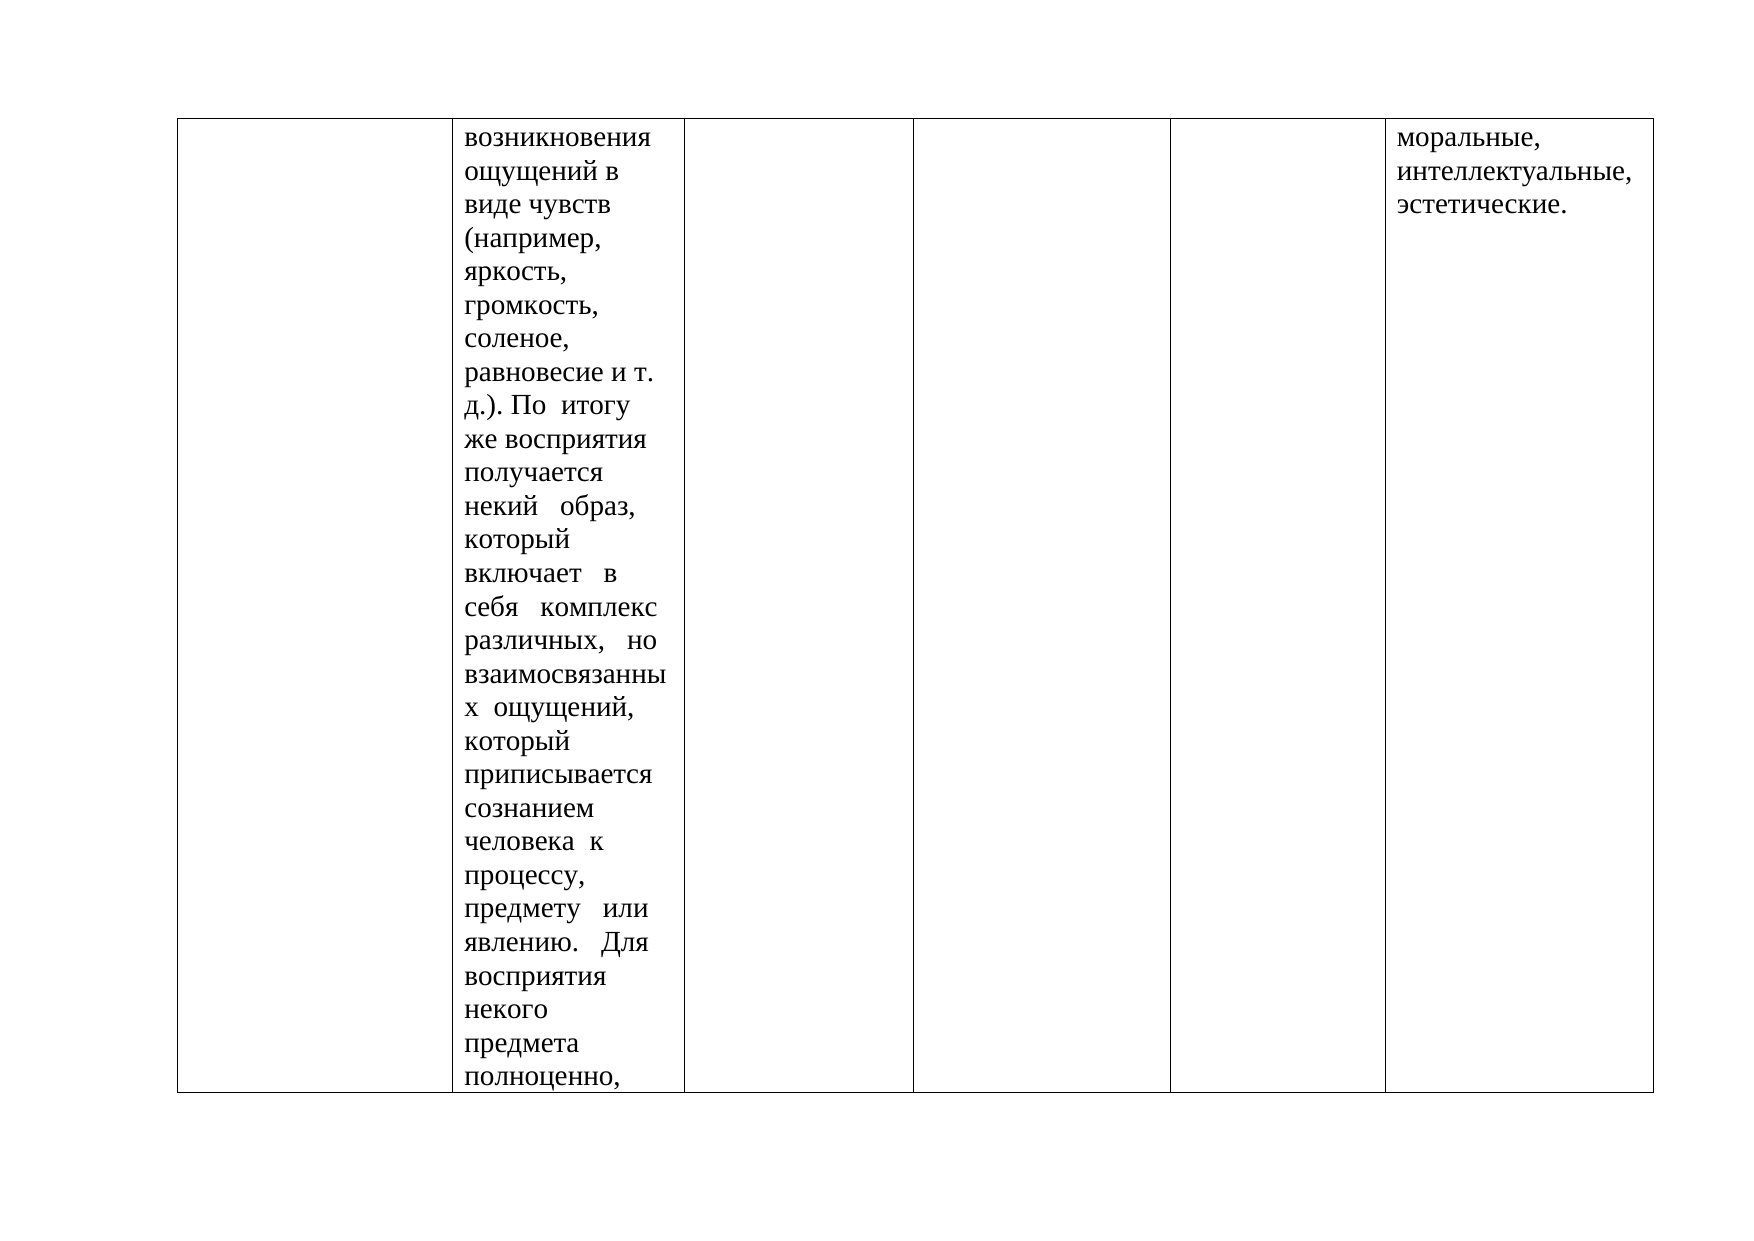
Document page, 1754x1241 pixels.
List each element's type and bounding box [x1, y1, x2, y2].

table_cell [1386, 119, 1653, 1092]
table_cell [914, 119, 1170, 1092]
table_cell [178, 119, 452, 1092]
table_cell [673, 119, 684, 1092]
table_cell [685, 119, 913, 1092]
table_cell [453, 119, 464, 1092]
table_cell [1171, 119, 1385, 1092]
